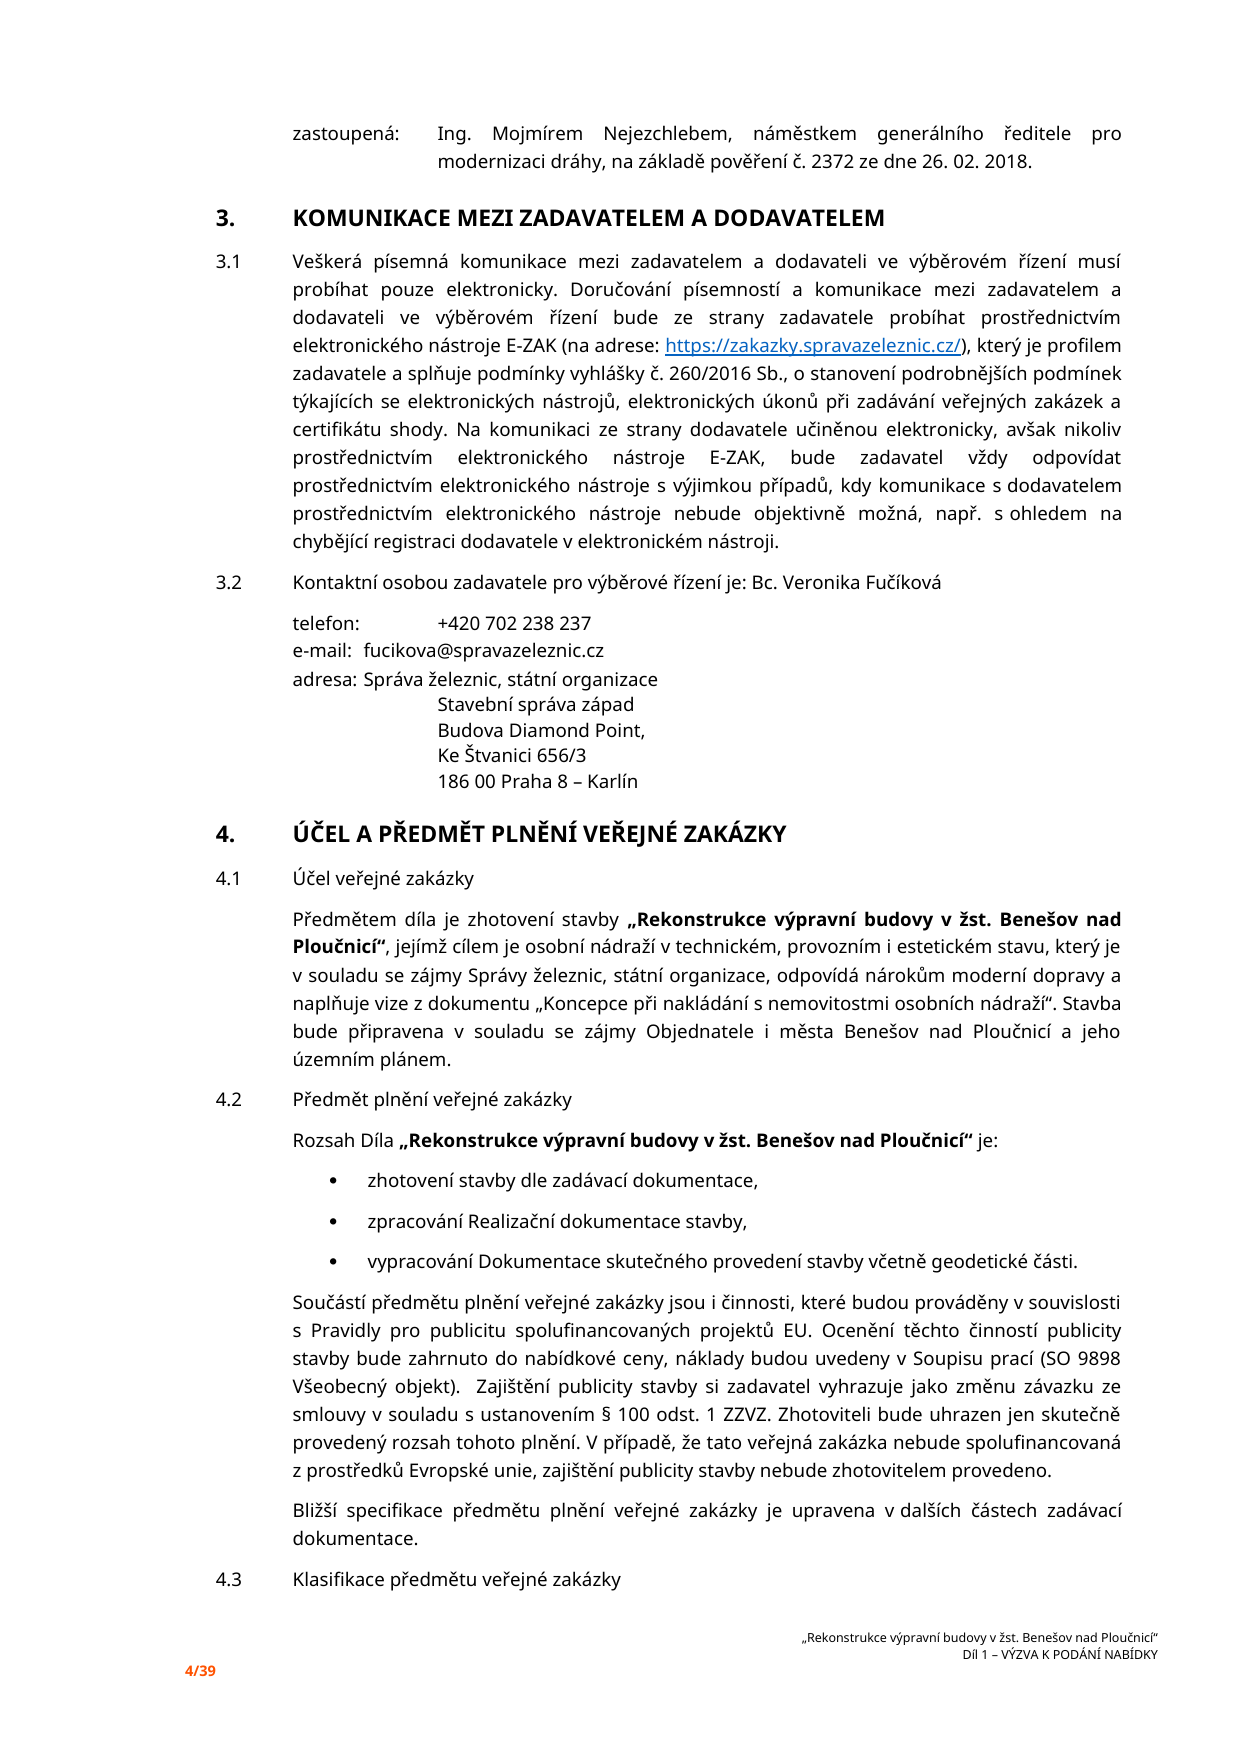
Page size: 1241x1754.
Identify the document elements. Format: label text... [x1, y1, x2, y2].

text ÚČEL A PŘEDMĚT PLNĚNÍ VEŘEJNÉ ZAKÁZKY [216, 818, 1122, 850]
text Veškerá písemná komunikace mezi zadavatelem a dodavateli ve výběrovém řízení musí probíhat pouze elektronicky. Doručování písemností a komunikace mezi zadavatelem a dodavateli ve výběrovém řízení bude ze strany zadavatele probíhat prostřednictvím elektronického nástroje E-ZAK (na adrese: https://zakazky.spravazeleznic.cz/), který je profilem zadavatele a splňuje podmínky vyhlášky č. 260/2016 Sb., o stanovení podrobnějších podmínek týkajících se elektronických nástrojů, elektronických úkonů při zadávání veřejných zakázek a certifikátu shody. Na komunikaci ze strany dodavatele učiněnou elektronicky, avšak nikoliv prostřednictvím elektronického nástroje E-ZAK, bude zadavatel vždy odpovídat prostřednictvím elektronického nástroje s výjimkou případů, kdy komunikace s dodavatelem prostřednictvím elektronického nástroje nebude objektivně možná, např. s ohledem na chybějící registraci dodavatele v elektronickém nástroji. [216, 248, 1122, 554]
list zpracování Realizační dokumentace stavby, [330, 1208, 1122, 1233]
list zhotovení stavby dle zadávací dokumentace, [330, 1167, 1122, 1193]
text Předmět plnění veřejné zakázky [216, 1086, 1122, 1112]
text telefon: +420 702 238 237 [292, 610, 1122, 635]
text Stavební správa západ [292, 691, 1122, 717]
text 186 00 Praha 8 – Karlín [366, 768, 1122, 793]
text e-mail: fucikova@spravazeleznic.cz [292, 638, 1122, 663]
text Účel veřejné zakázky [216, 865, 1122, 891]
text Budova Diamond Point, [366, 717, 1122, 742]
text Součástí předmětu plnění veřejné zakázky jsou i činnosti, které budou prováděny v souvislosti s Pravidly pro publicitu spolufinancovaných projektů EU. Ocenění těchto činností publicity stavby bude zahrnuto do nabídkové ceny, náklady budou uvedeny v Soupisu prací (SO 9898 Všeobecný objekt). Zajištění publicity stavby si zadavatel vyhrazuje jako změnu závazku ze smlouvy v souladu s ustanovením § 100 odst. 1 ZZVZ. Zhotoviteli bude uhrazen jen skutečně provedený rozsah tohoto plnění. V případě, že tato veřejná zakázka nebude spolufinancovaná z prostředků Evropské unie, zajištění publicity stavby nebude zhotovitelem provedeno. [292, 1289, 1122, 1483]
text Bližší specifikace předmětu plnění veřejné zakázky je upravena v dalších částech zadávací dokumentace. [292, 1498, 1122, 1551]
text Předmětem díla je zhotovení stavby „Rekonstrukce výpravní budovy v žst. Benešov nad Ploučnicí“, jejímž cílem je osobní nádraží v technickém, provozním i estetickém stavu, který je v souladu se zájmy Správy železnic, státní organizace, odpovídá nárokům moderní dopravy a naplňuje vize z dokumentu „Koncepce při nakládání s nemovitostmi osobních nádraží“. Stavba bude připravena v souladu se zájmy Objednatele i města Benešov nad Ploučnicí a jeho územním plánem. [292, 906, 1122, 1071]
text zastoupená: Ing. Mojmírem Nejezchlebem, náměstkem generálního ředitele pro modernizaci dráhy, na základě pověření č. 2372 ze dne 26. 02. 2018. [292, 121, 1122, 174]
list vypracování Dokumentace skutečného provedení stavby včetně geodetické části. [330, 1248, 1122, 1274]
text adresa: Správa železnic, státní organizace [292, 666, 1122, 691]
text Rozsah Díla „Rekonstrukce výpravní budovy v žst. Benešov nad Ploučnicí“ je: [292, 1127, 1122, 1152]
text KOMUNIKACE MEZI ZADAVATELEM a DODAVATELEM [216, 202, 1122, 233]
text Kontaktní osobou zadavatele pro výběrové řízení je: Bc. Veronika Fučíková [216, 569, 1122, 595]
text Klasifikace předmětu veřejné zakázky [216, 1566, 1122, 1592]
text Ke Štvanici 656/3 [366, 742, 1122, 768]
